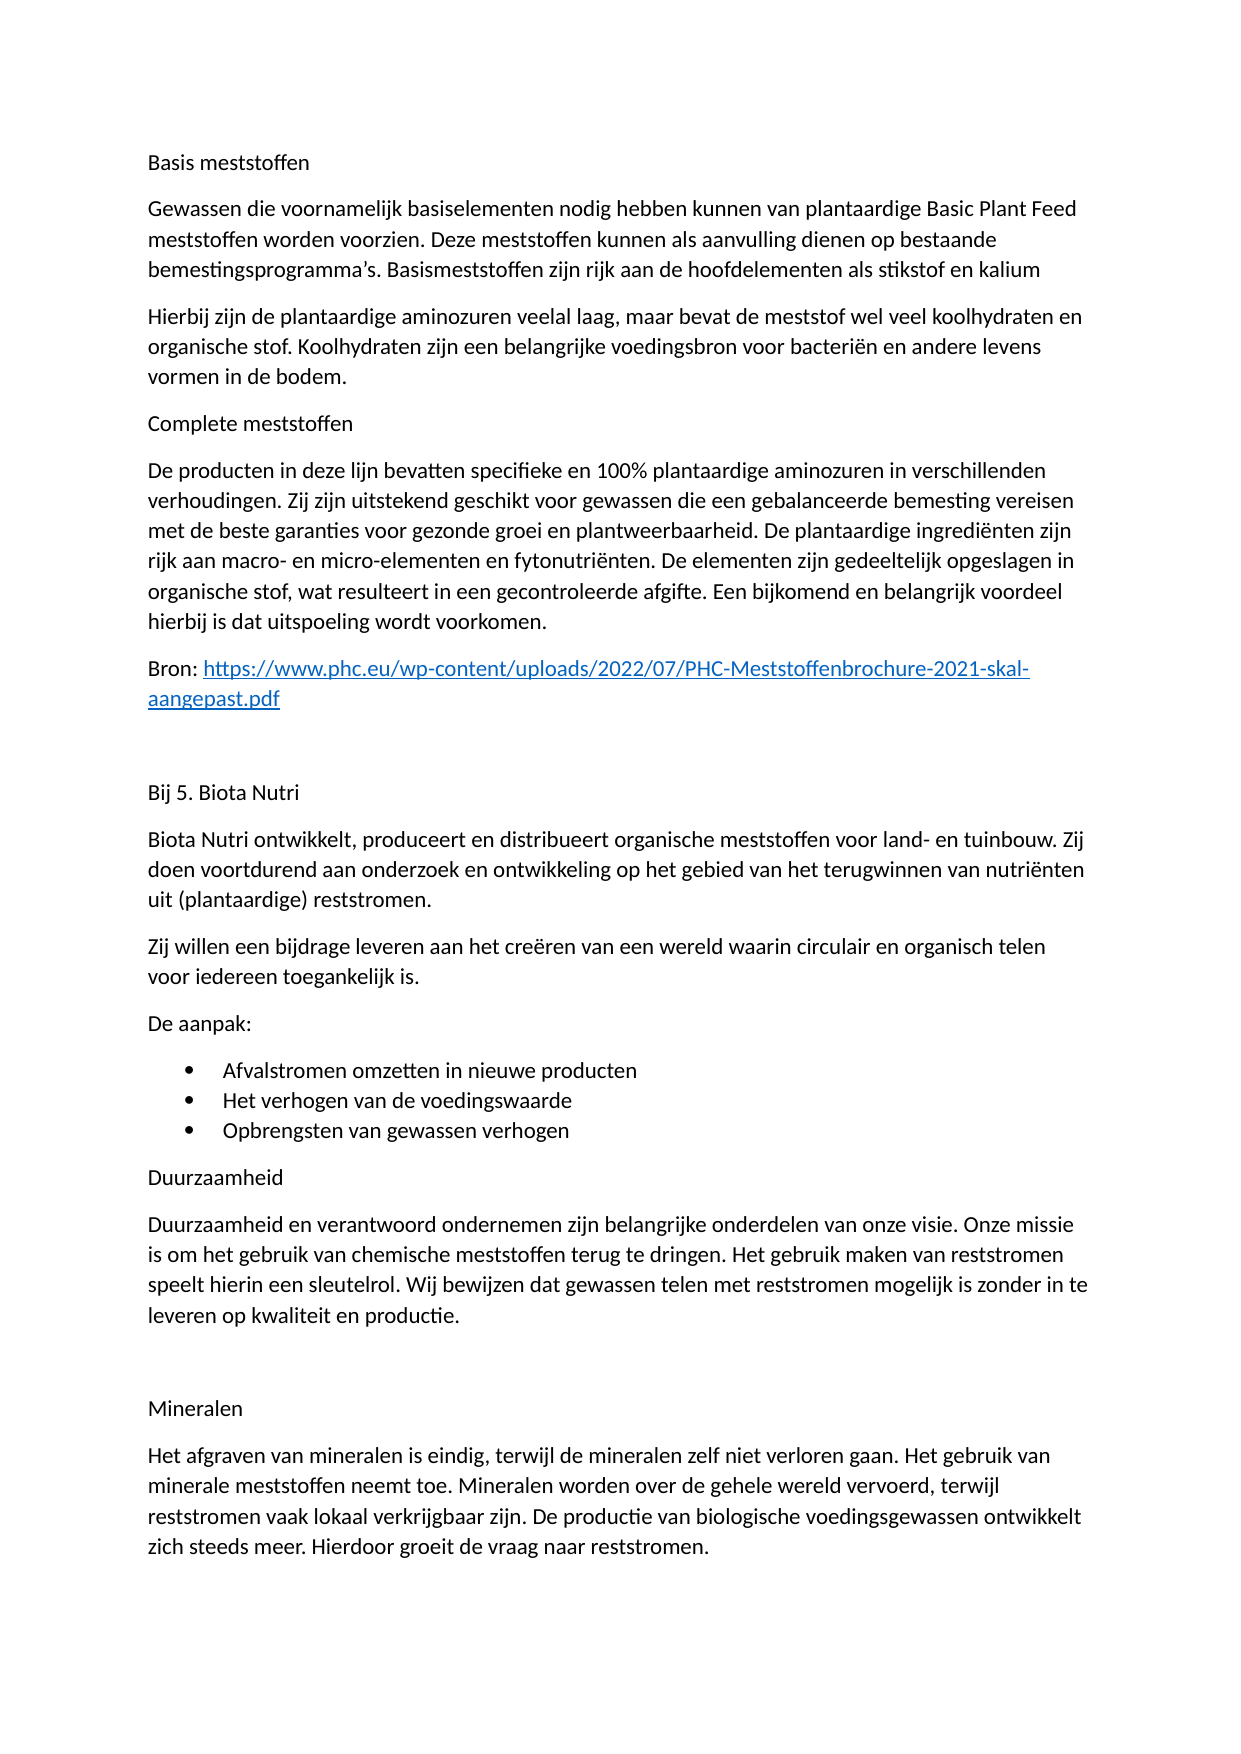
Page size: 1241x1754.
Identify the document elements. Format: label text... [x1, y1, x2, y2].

text Zij willen een bijdrage leveren aan het creëren van een wereld waarin circulair en organisch telen voor iedereen toegankelijk is. [148, 932, 1093, 990]
text Biota Nutri ontwikkelt, produceert en distribueert organische meststoffen voor land- en tuinbouw. Zij doen voortdurend aan onderzoek en ontwikkeling op het gebied van het terugwinnen van nutriënten uit (plantaardige) reststromen. [148, 825, 1093, 913]
text Basis meststoffen [148, 148, 1093, 176]
text Bron: https://www.phc.eu/wp-content/uploads/2022/07/PHC-Meststoffenbrochure-2021-skal-aangepast.pdf [148, 654, 1093, 712]
list Afvalstromen omzetten in nieuwe producten [185, 1056, 1093, 1084]
text Complete meststoffen [148, 409, 1093, 437]
list Opbrengsten van gewassen verhogen [185, 1116, 1093, 1144]
text Duurzaamheid [148, 1163, 1093, 1191]
text Gewassen die voornamelijk basiselementen nodig hebben kunnen van plantaardige Basic Plant Feed meststoffen worden voorzien. Deze meststoffen kunnen als aanvulling dienen op bestaande bemestingsprogramma’s. Basismeststoffen zijn rijk aan de hoofdelementen als stikstof en kalium [148, 194, 1093, 283]
text Mineralen [148, 1394, 1093, 1422]
text Hierbij zijn de plantaardige aminozuren veelal laag, maar bevat de meststof wel veel koolhydraten en organische stof. Koolhydraten zijn een belangrijke voedingsbron voor bacteriën en andere levens vormen in de bodem. [148, 302, 1093, 390]
list Het verhogen van de voedingswaarde [185, 1086, 1093, 1114]
text Bij 5. Biota Nutri [148, 778, 1093, 806]
text Duurzaamheid en verantwoord ondernemen zijn belangrijke onderdelen van onze visie. Onze missie is om het gebruik van chemische meststoffen terug te dringen. Het gebruik maken van reststromen speelt hierin een sleutelrol. Wij bewijzen dat gewassen telen met reststromen mogelijk is zonder in te leveren op kwaliteit en productie. [148, 1210, 1093, 1329]
text De aanpak: [148, 1009, 1093, 1037]
text De producten in deze lijn bevatten specifieke en 100% plantaardige aminozuren in verschillenden verhoudingen. Zij zijn uitstekend geschikt voor gewassen die een gebalanceerde bemesting vereisen met de beste garanties voor gezonde groei en plantweerbaarheid. De plantaardige ingrediënten zijn rijk aan macro- en micro-elementen en fytonutriënten. De elementen zijn gedeeltelijk opgeslagen in organische stof, wat resulteert in een gecontroleerde afgifte. Een bijkomend en belangrijk voordeel hierbij is dat uitspoeling wordt voorkomen. [148, 456, 1093, 635]
text Het afgraven van mineralen is eindig, terwijl de mineralen zelf niet verloren gaan. Het gebruik van minerale meststoffen neemt toe. Mineralen worden over de gehele wereld vervoerd, terwijl reststromen vaak lokaal verkrijgbaar zijn. De productie van biologische voedingsgewassen ontwikkelt zich steeds meer. Hierdoor groeit de vraag naar reststromen. [148, 1441, 1093, 1560]
